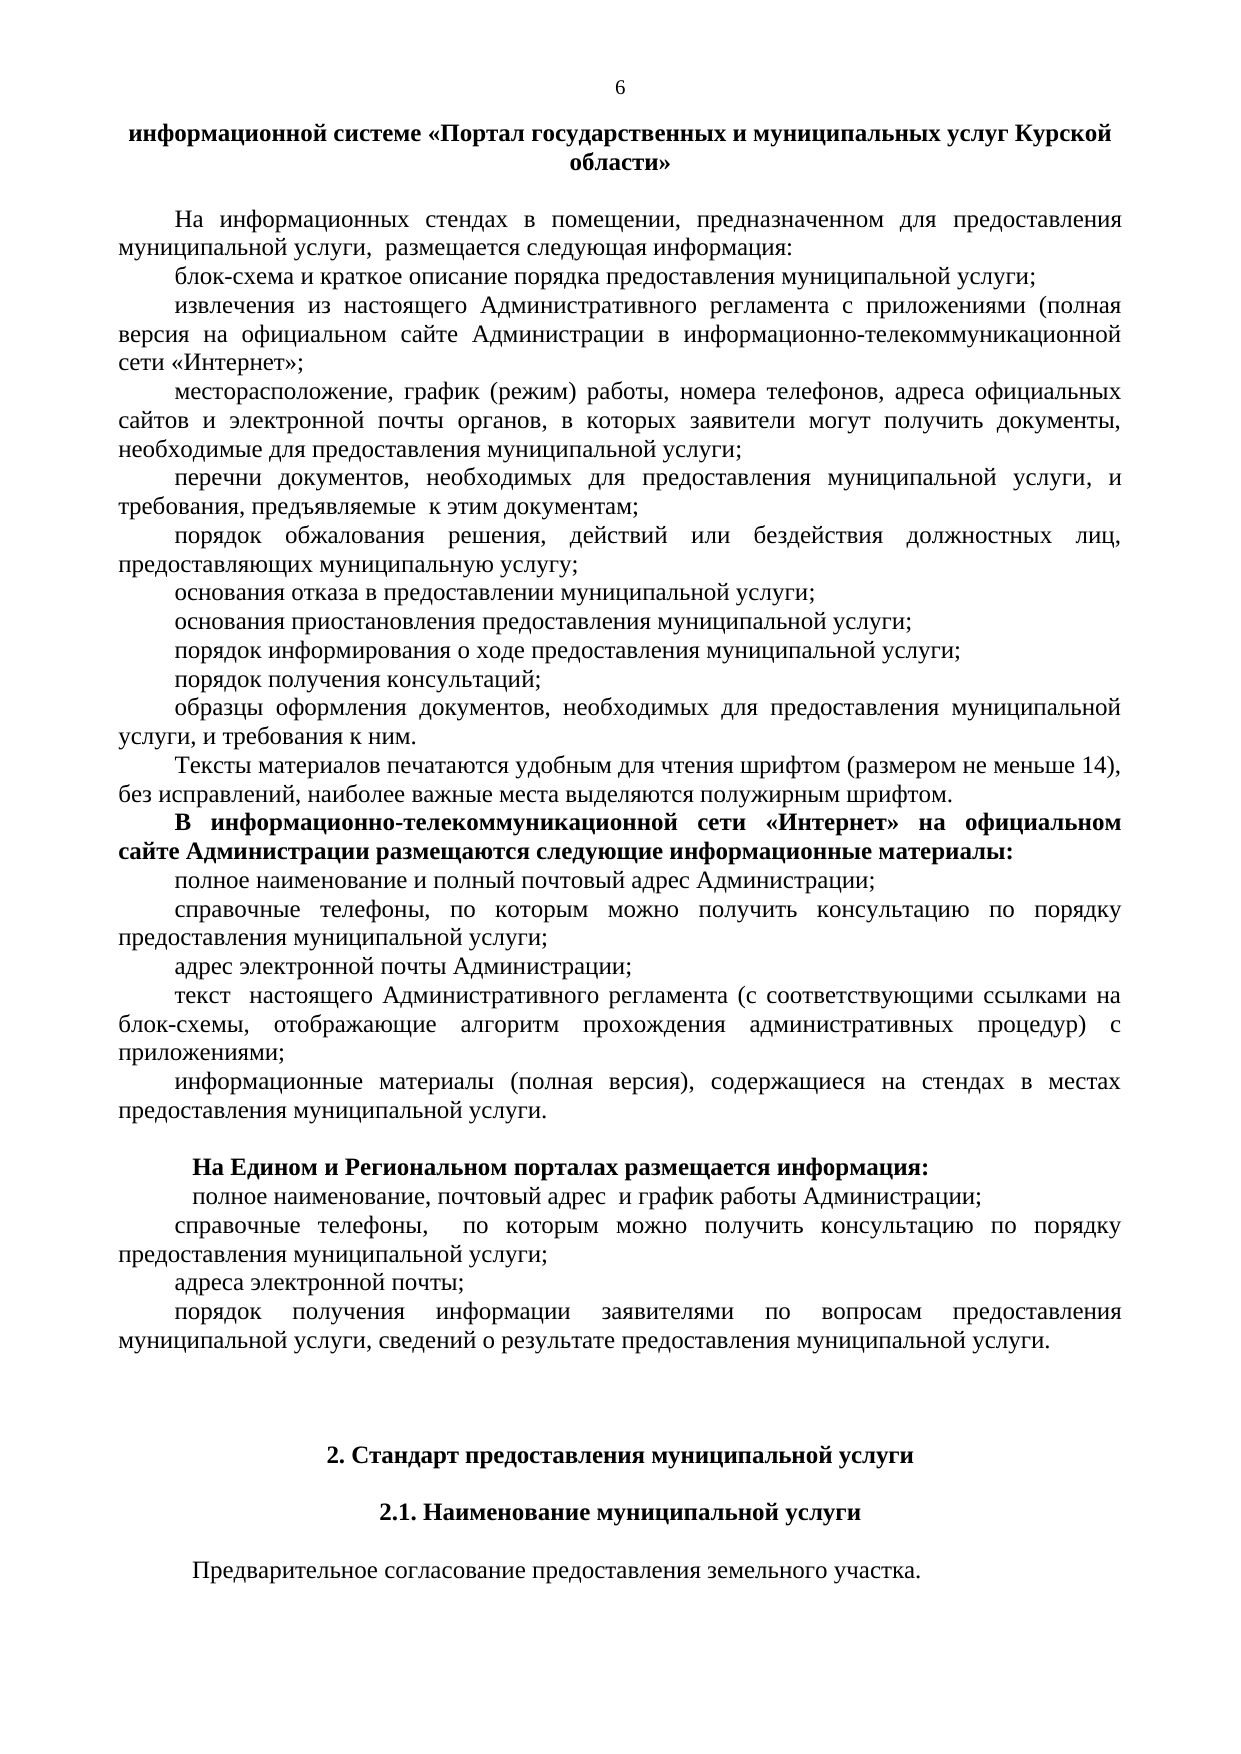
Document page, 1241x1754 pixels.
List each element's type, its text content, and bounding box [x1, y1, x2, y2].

text месторасположение, график (режим) работы, номера телефонов, адреса официальных сайтов и электронной почты органов, в которых заявители могут получить документы, необходимые для предоставления муниципальной услуги; [118, 376, 1122, 462]
text справочные телефоны, по которым можно получить консультацию по порядку предоставления муниципальной услуги; [118, 1210, 1122, 1267]
text перечни документов, необходимых для предоставления муниципальной услуги, и требования, предъявляемые к этим документам; [118, 462, 1122, 520]
text порядок получения информации заявителями по вопросам предоставления муниципальной услуги, сведений о результате предоставления муниципальной услуги. [118, 1296, 1122, 1354]
text На Едином и Региональном порталах размещается информация: [118, 1152, 1122, 1181]
text извлечения из настоящего Административного регламента с приложениями (полная версия на официальном сайте Администрации в информационно-телекоммуникационной сети «Интернет»; [118, 290, 1122, 376]
text адрес электронной почты Администрации; [118, 951, 1122, 980]
text порядок обжалования решения, действий или бездействия должностных лиц, предоставляющих муниципальную услугу; [118, 520, 1122, 577]
text 2. Стандарт предоставления муниципальной услуги [118, 1440, 1122, 1469]
text информационные материалы (полная версия), содержащиеся на стендах в местах предоставления муниципальной услуги. [118, 1066, 1122, 1124]
text порядок получения консультаций; [118, 664, 1122, 692]
text В информационно-телекоммуникационной сети «Интернет» на официальном сайте Администрации размещаются следующие информационные материалы: [118, 807, 1122, 865]
text Предварительное согласование предоставления земельного участка. [118, 1555, 1122, 1584]
text полное наименование и полный почтовый адрес Администрации; [118, 865, 1122, 894]
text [118, 118, 1122, 176]
text адреса электронной почты; [118, 1267, 1122, 1296]
text блок-схема и краткое описание порядка предоставления муниципальной услуги; [118, 261, 1122, 290]
text справочные телефоны, по которым можно получить консультацию по порядку предоставления муниципальной услуги; [118, 894, 1122, 951]
text 2.1. Наименование муниципальной услуги [118, 1497, 1122, 1526]
text полное наименование, почтовый адрес и график работы Администрации; [118, 1181, 1122, 1210]
text порядок информирования о ходе предоставления муниципальной услуги; [118, 635, 1122, 664]
text образцы оформления документов, необходимых для предоставления муниципальной услуги, и требования к ним. [118, 692, 1122, 750]
text На информационных стендах в помещении, предназначенном для предоставления муниципальной услуги, размещается следующая информация: [118, 204, 1122, 261]
text основания приостановления предоставления муниципальной услуги; [118, 606, 1122, 635]
text текст настоящего Административного регламента (с соответствующими ссылками на блок-схемы, отображающие алгоритм прохождения административных процедур) с приложениями; [118, 980, 1122, 1066]
text основания отказа в предоставлении муниципальной услуги; [118, 577, 1122, 606]
text Тексты материалов печатаются удобным для чтения шрифтом (размером не меньше 14), без исправлений, наиболее важные места выделяются полужирным шрифтом. [118, 750, 1122, 807]
